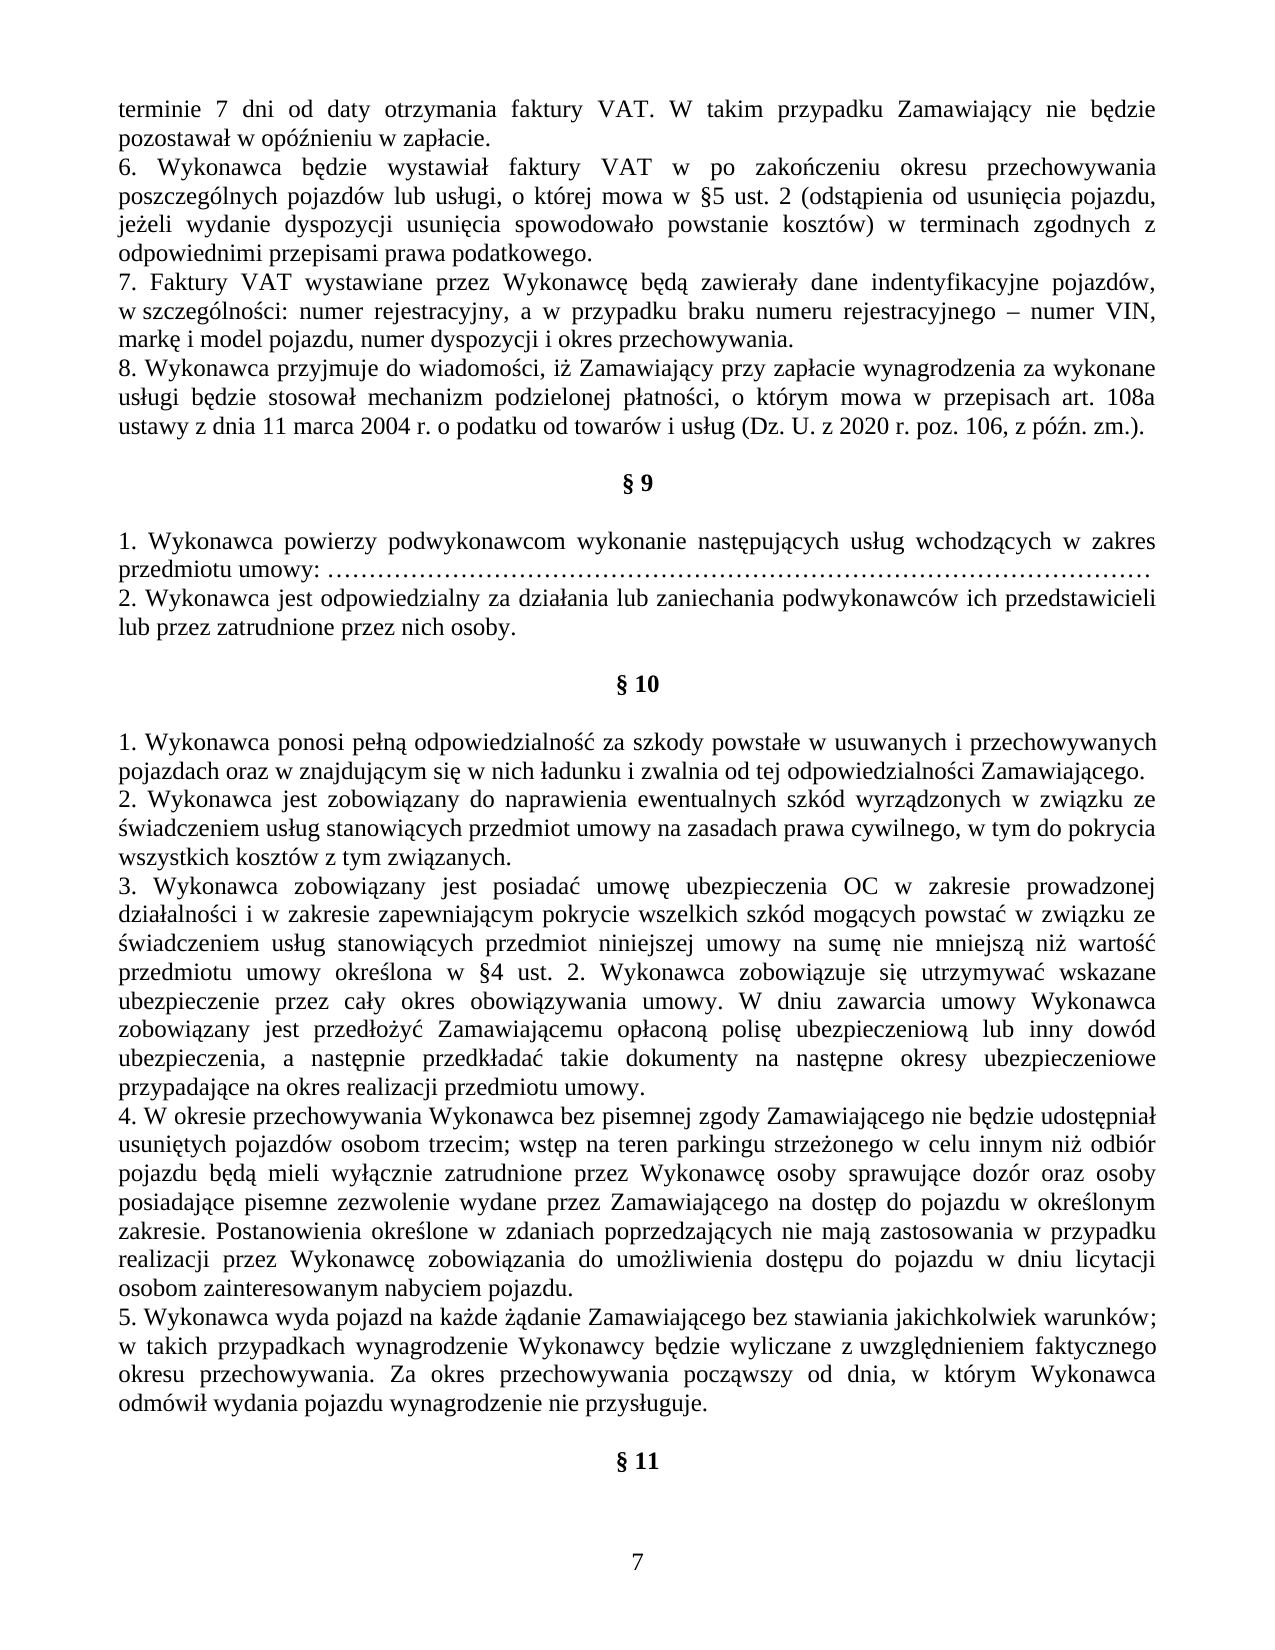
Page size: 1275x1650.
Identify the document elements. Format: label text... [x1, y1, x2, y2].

text § 9 [118, 468, 1157, 497]
text 8. Wykonawca przyjmuje do wiadomości, iż Zamawiający przy zapłacie wynagrodzenia za wykonane usługi będzie stosował mechanizm podzielonej płatności, o którym mowa w przepisach art. 108a ustawy z dnia 11 marca 2004 r. o podatku od towarów i usług (Dz. U. z 2020 r. poz. 106, z późn. zm.). [118, 353, 1157, 439]
text § 10 [118, 669, 1157, 698]
text 6. Wykonawca będzie wystawiał faktury VAT w po zakończeniu okresu przechowywania poszczególnych pojazdów lub usługi, o której mowa w §5 ust. 2 (odstąpienia od usunięcia pojazdu, jeżeli wydanie dyspozycji usunięcia spowodowało powstanie kosztów) w terminach zgodnych z odpowiednimi przepisami prawa podatkowego. [118, 152, 1157, 267]
text 2. Wykonawca jest zobowiązany do naprawienia ewentualnych szkód wyrządzonych w związku ze świadczeniem usług stanowiących przedmiot umowy na zasadach prawa cywilnego, w tym do pokrycia wszystkich kosztów z tym związanych. [118, 784, 1157, 871]
text 5. Wykonawca wyda pojazd na każde żądanie Zamawiającego bez stawiania jakichkolwiek warunków; w takich przypadkach wynagrodzenie Wykonawcy będzie wyliczane z uwzględnieniem faktycznego okresu przechowywania. Za okres przechowywania począwszy od dnia, w którym Wykonawca odmówił wydania pojazdu wynagrodzenie nie przysługuje. [118, 1302, 1157, 1417]
text 4. W okresie przechowywania Wykonawca bez pisemnej zgody Zamawiającego nie będzie udostępniał usuniętych pojazdów osobom trzecim; wstęp na teren parkingu strzeżonego w celu innym niż odbiór pojazdu będą mieli wyłącznie zatrudnione przez Wykonawcę osoby sprawujące dozór oraz osoby posiadające pisemne zezwolenie wydane przez Zamawiającego na dostęp do pojazdu w określonym zakresie. Postanowienia określone w zdaniach poprzedzających nie mają zastosowania w przypadku realizacji przez Wykonawcę zobowiązania do umożliwienia dostępu do pojazdu w dniu licytacji osobom zainteresowanym nabyciem pojazdu. [118, 1101, 1157, 1302]
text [118, 94, 1157, 152]
text 1. Wykonawca ponosi pełną odpowiedzialność za szkody powstałe w usuwanych i przechowywanych pojazdach oraz w znajdującym się w nich ładunku i zwalnia od tej odpowiedzialności Zamawiającego. [118, 727, 1157, 784]
text 2. Wykonawca jest odpowiedzialny za działania lub zaniechania podwykonawców ich przedstawicieli lub przez zatrudnione przez nich osoby. [118, 583, 1157, 641]
text 7. Faktury VAT wystawiane przez Wykonawcę będą zawierały dane indentyfikacyjne pojazdów, w szczególności: numer rejestracyjny, a w przypadku braku numeru rejestracyjnego – numer VIN, markę i model pojazdu, numer dyspozycji i okres przechowywania. [118, 267, 1157, 353]
text § 11 [118, 1446, 1157, 1474]
text 3. Wykonawca zobowiązany jest posiadać umowę ubezpieczenia OC w zakresie prowadzonej działalności i w zakresie zapewniającym pokrycie wszelkich szkód mogących powstać w związku ze świadczeniem usług stanowiących przedmiot niniejszej umowy na sumę nie mniejszą niż wartość przedmiotu umowy określona w §4 ust. 2. Wykonawca zobowiązuje się utrzymywać wskazane ubezpieczenie przez cały okres obowiązywania umowy. W dniu zawarcia umowy Wykonawca zobowiązany jest przedłożyć Zamawiającemu opłaconą polisę ubezpieczeniową lub inny dowód ubezpieczenia, a następnie przedkładać takie dokumenty na następne okresy ubezpieczeniowe przypadające na okres realizacji przedmiotu umowy. [118, 871, 1157, 1101]
text 1. Wykonawca powierzy podwykonawcom wykonanie następujących usług wchodzących w zakres przedmiotu umowy: ……………………………………………………………………………………… [118, 526, 1157, 583]
